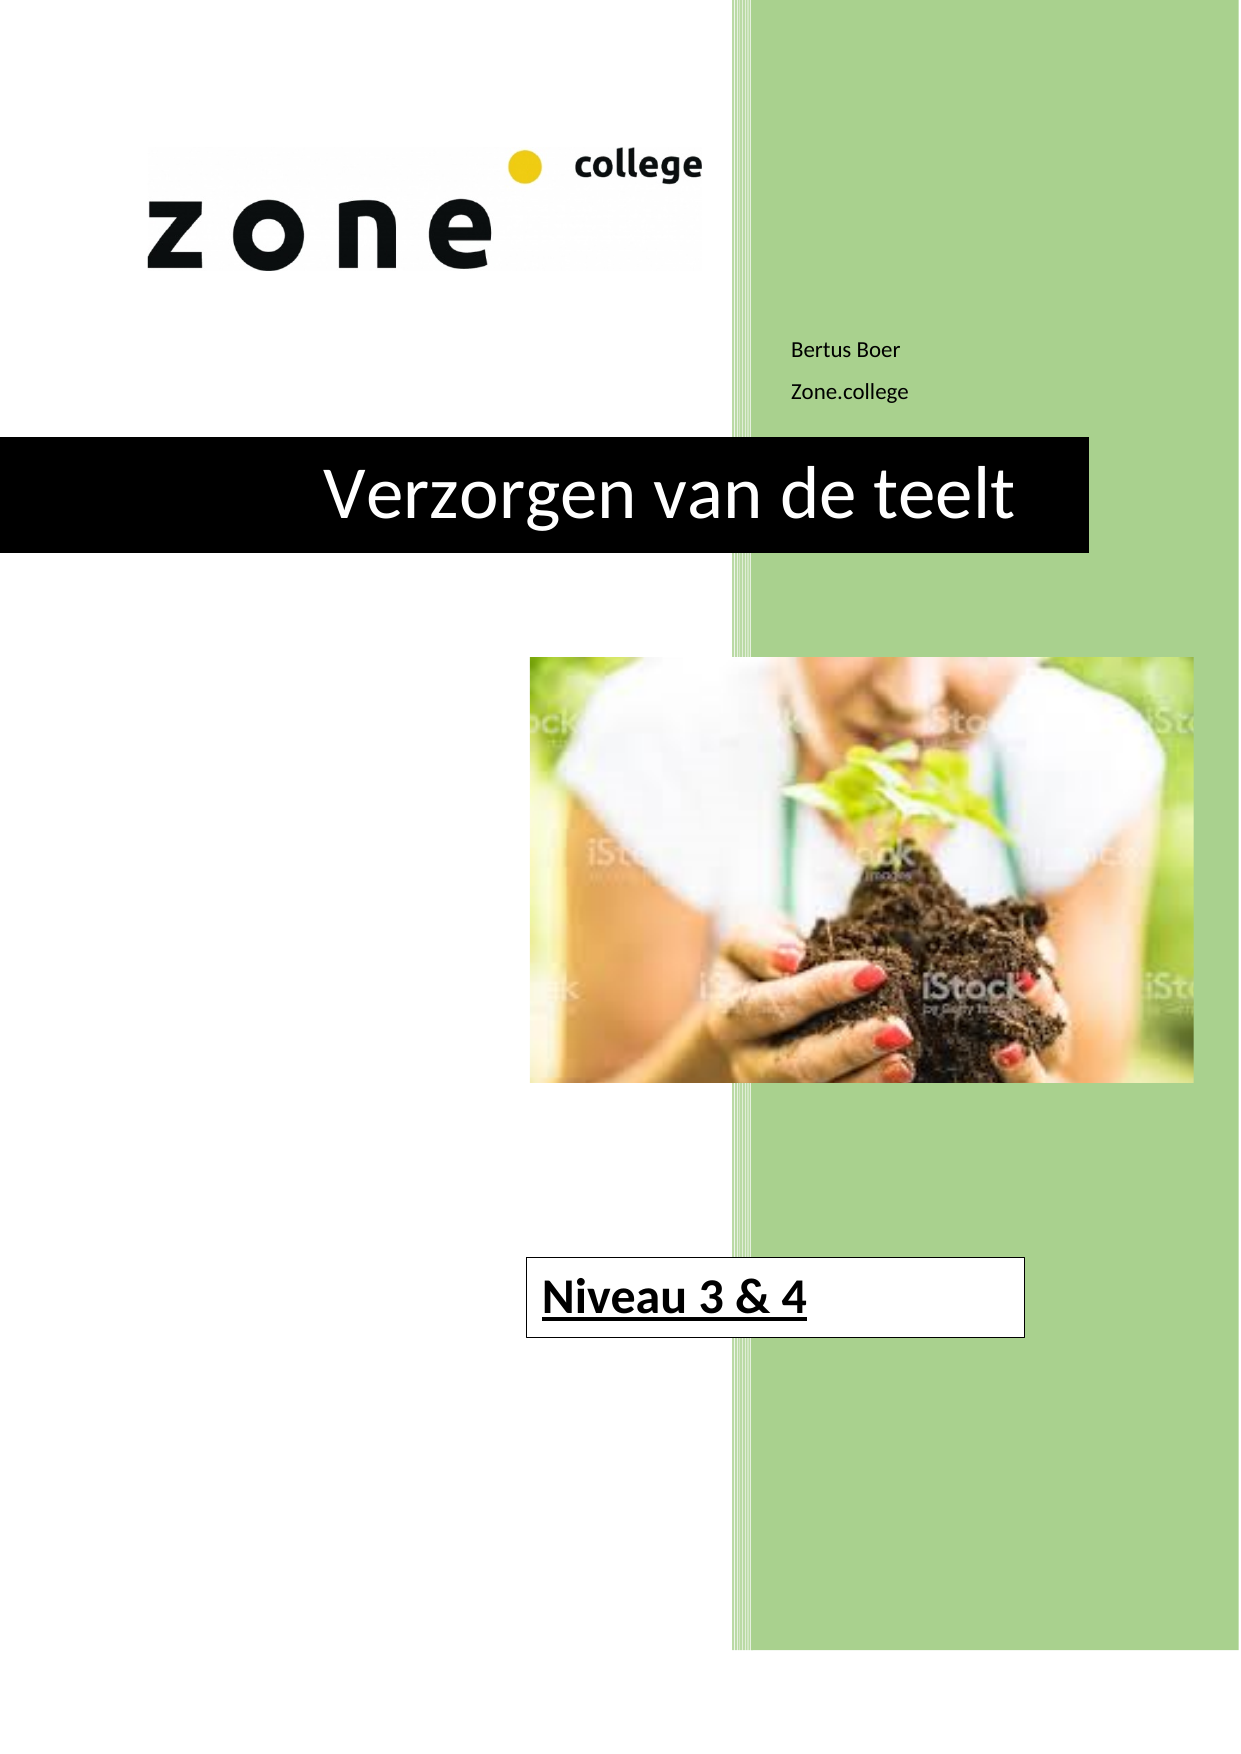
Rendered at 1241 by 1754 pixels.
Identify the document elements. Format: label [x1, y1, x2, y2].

picture [147, 147, 702, 271]
picture [529, 657, 1194, 1083]
